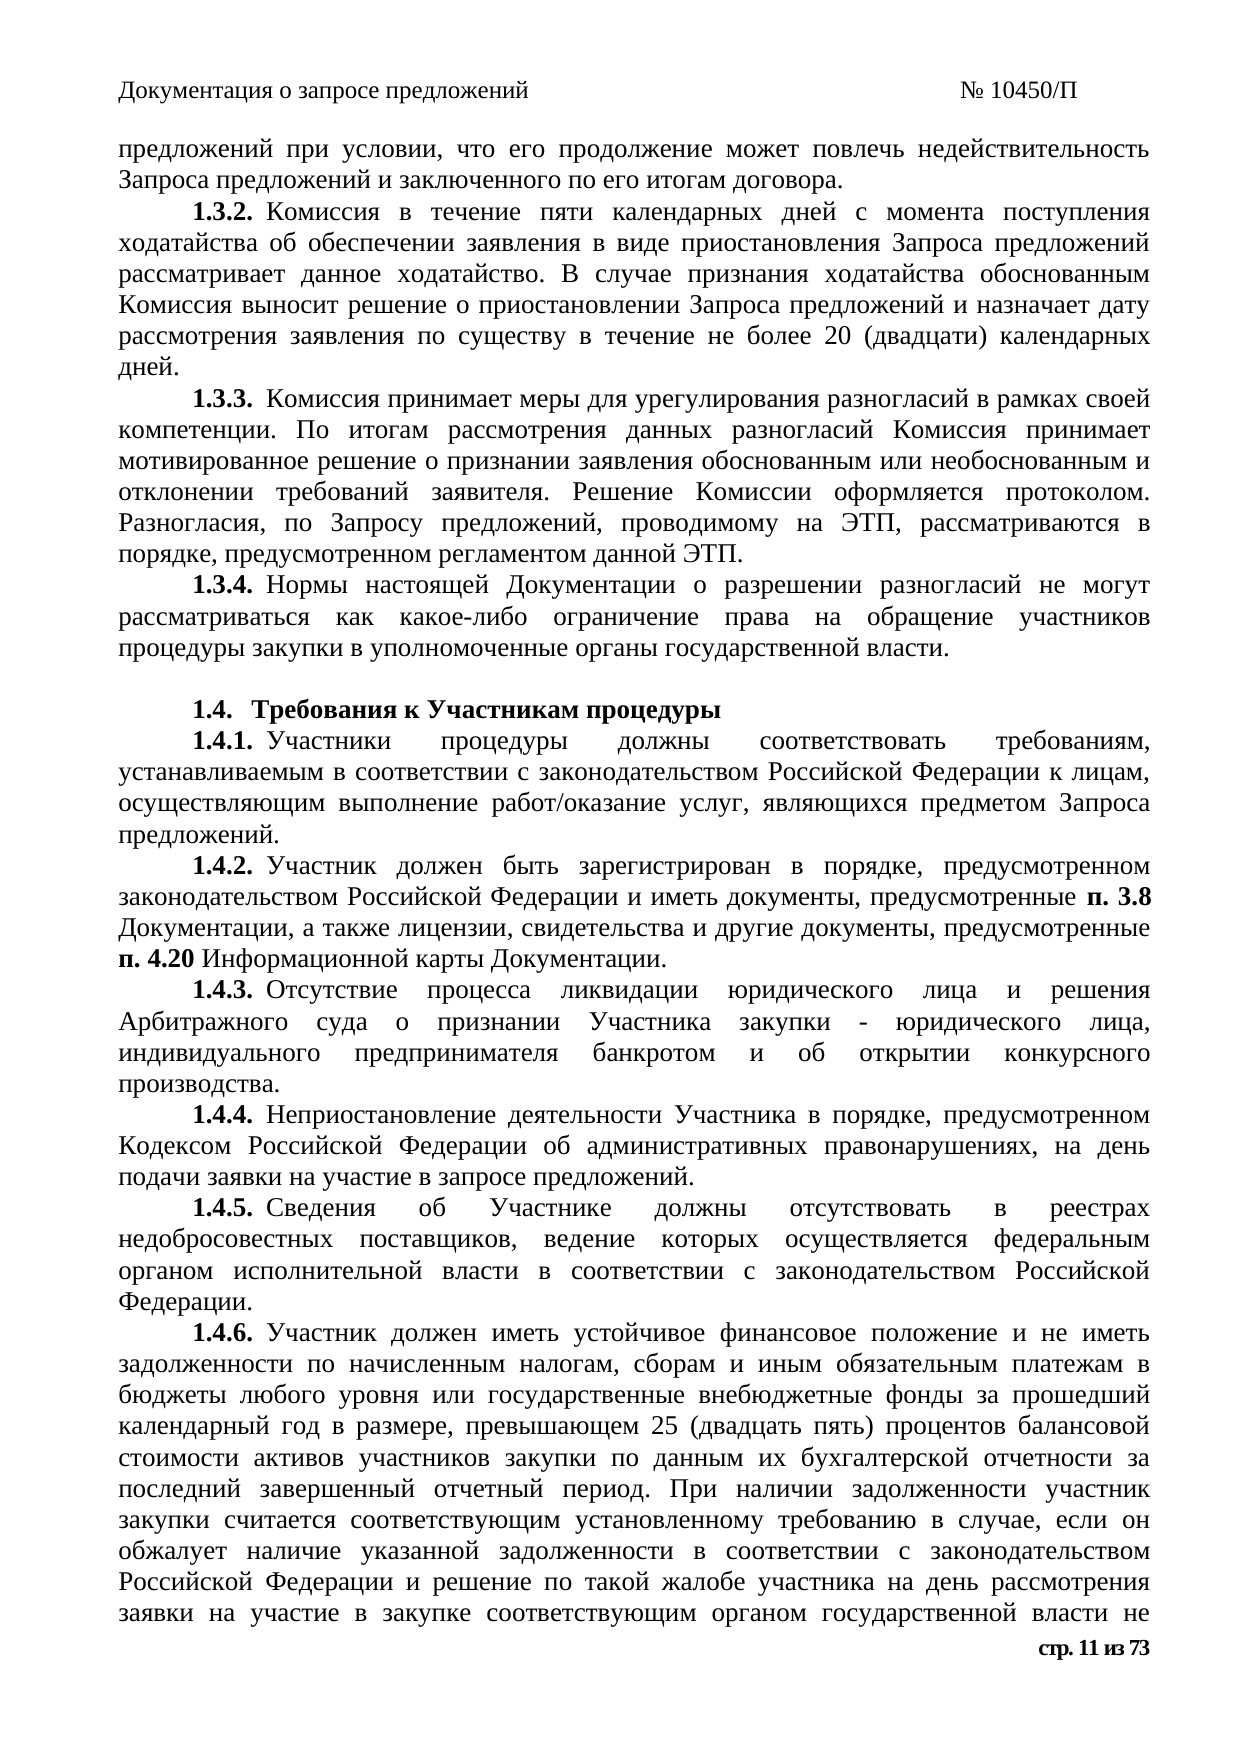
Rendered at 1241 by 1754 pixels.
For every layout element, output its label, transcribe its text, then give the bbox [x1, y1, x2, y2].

list Комиссия в течение пяти календарных дней с момента поступления ходатайства об обеспечении заявления в виде приостановления Запроса предложений рассматривает данное ходатайство. В случае признания ходатайства обоснованным Комиссия выносит решение о приостановлении Запроса предложений и назначает дату рассмотрения заявления по существу в течение не более 20 (двадцати) календарных дней. [118, 195, 1152, 382]
list Отсутствие процесса ликвидации юридического лица и решения Арбитражного суда о признании Участника закупки - юридического лица, индивидуального предпринимателя банкротом и об открытии конкурсного производства. [118, 973, 1152, 1098]
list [118, 1316, 1152, 1627]
list Сведения об Участнике должны отсутствовать в реестрах недобросовестных поставщиков, ведение которых осуществляется федеральным органом исполнительной власти в соответствии с законодательством Российской Федерации. [118, 1191, 1152, 1316]
list Участники процедуры должны соответствовать требованиям, устанавливаемым в соответствии с законодательством Российской Федерации к лицам, осуществляющим выполнение работ/оказание услуг, являющихся предметом Запроса предложений. [118, 724, 1152, 849]
list Комиссия принимает меры для урегулирования разногласий в рамках своей компетенции. По итогам рассмотрения данных разногласий Комиссия принимает мотивированное решение о признании заявления обоснованным или необоснованным и отклонении требований заявителя. Решение Комиссии оформляется протоколом. Разногласия, по Запросу предложений, проводимому на ЭТП, рассматриваются в порядке, предусмотренном регламентом данной ЭТП. [118, 382, 1152, 568]
list Требования к Участникам процедуры [118, 693, 1152, 724]
list Участник должен быть зарегистрирован в порядке, предусмотренном законодательством Российской Федерации и иметь документы, предусмотренные п. 3.8 Документации, а также лицензии, свидетельства и другие документы, предусмотренные п. 4.20 Информационной карты Документации. [118, 849, 1152, 973]
list Неприостановление деятельности Участника в порядке, предусмотренном Кодексом Российской Федерации об административных правонарушениях, на день подачи заявки на участие в запросе предложений. [118, 1098, 1152, 1191]
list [118, 132, 1152, 195]
list Нормы настоящей Документации о разрешении разногласий не могут рассматриваться как какое-либо ограничение права на обращение участников процедуры закупки в уполномоченные органы государственной власти. [118, 568, 1152, 662]
